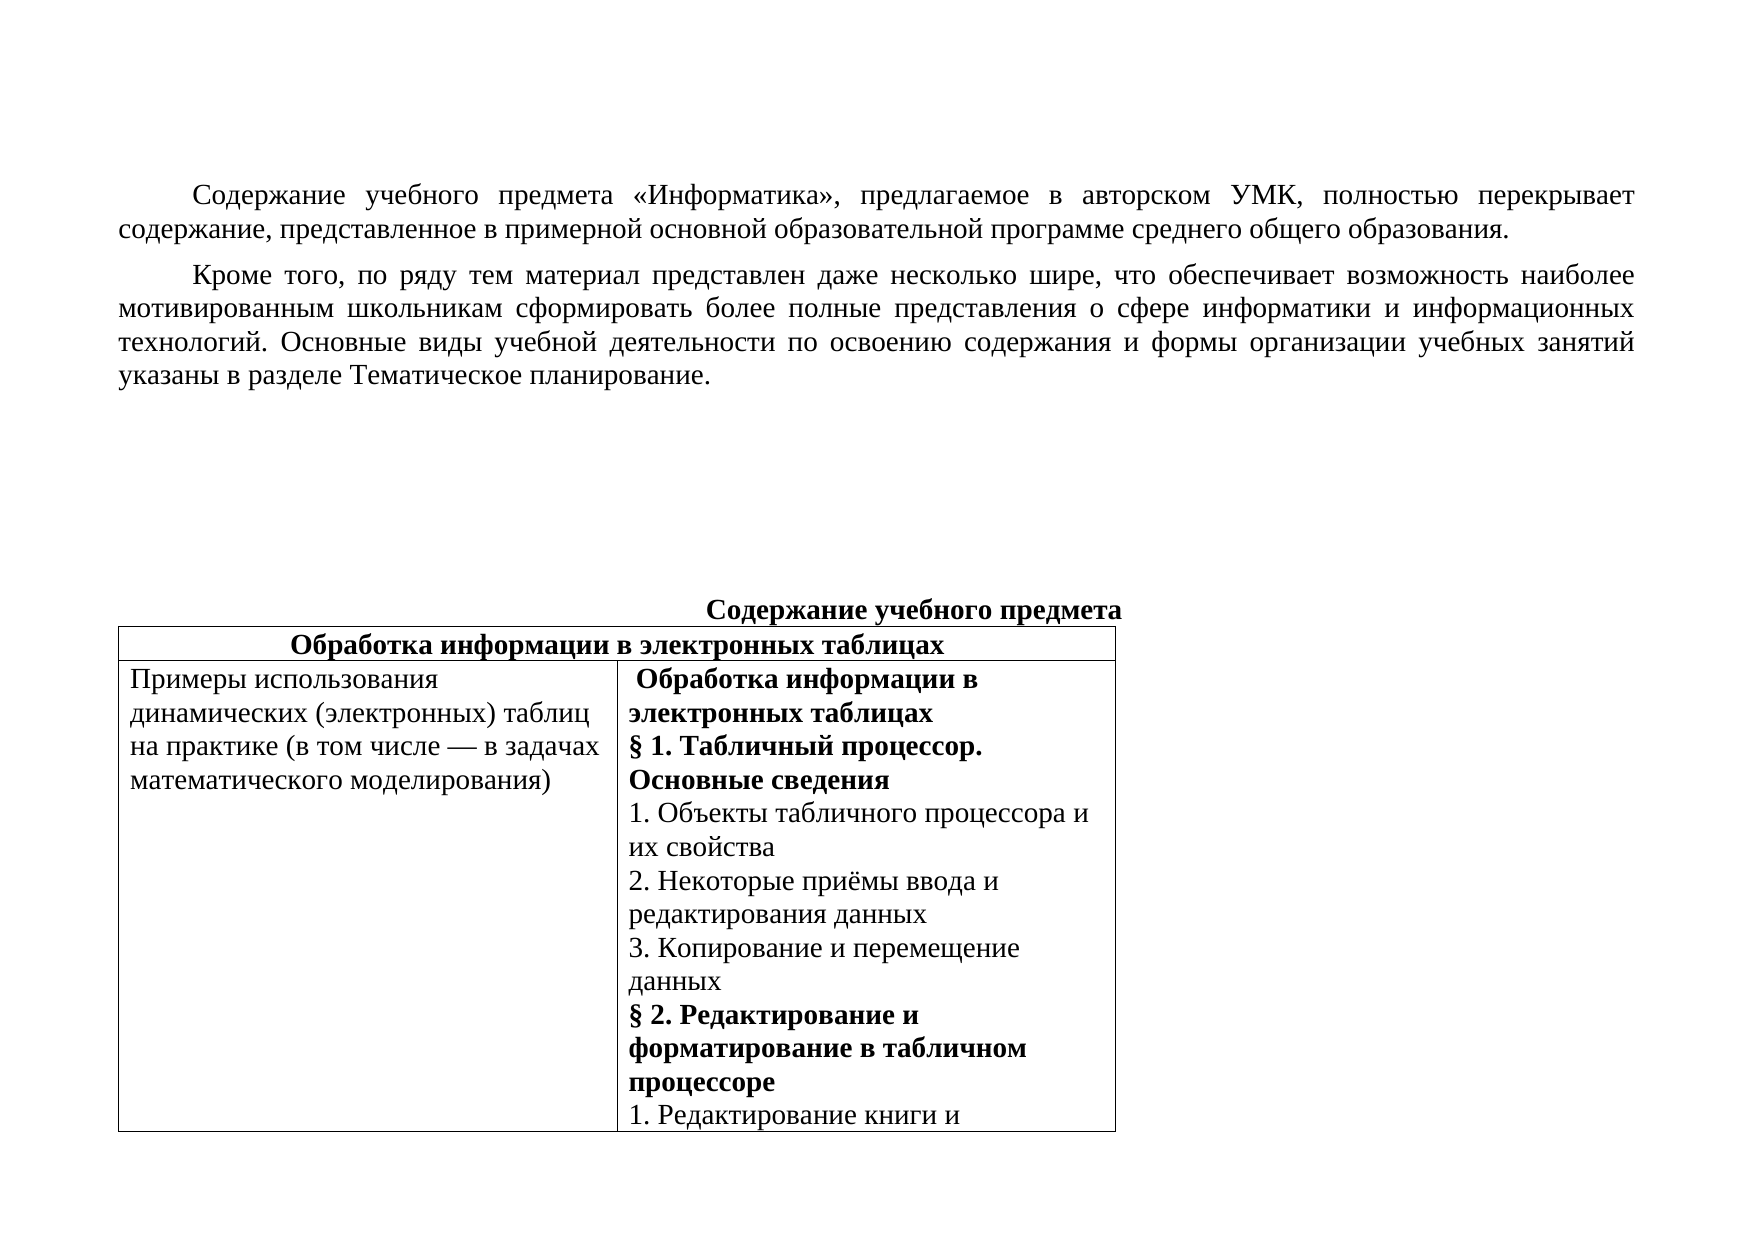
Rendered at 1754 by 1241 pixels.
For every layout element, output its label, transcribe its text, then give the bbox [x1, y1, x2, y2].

table_header Обработка информации в электронных таблицах [119, 627, 1115, 660]
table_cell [618, 661, 1115, 1131]
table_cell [119, 661, 617, 1131]
text Содержание учебного предмета «Информатика», предлагаемое в авторском УМК, полностью перекрывает содержание, представленное в примерной основной образовательной программе среднего общего образования. [118, 177, 1636, 244]
text Содержание учебного предмета [118, 592, 1636, 626]
text Кроме того, по ряду тем материал представлен даже несколько шире, что обеспечивает возможность наиболее мотивированным школьникам сформировать более полные представления о сфере информатики и информационных технологий. Основные виды учебной деятельности по освоению содержания и формы организации учебных занятий указаны в разделе Тематическое планирование. [118, 257, 1636, 391]
